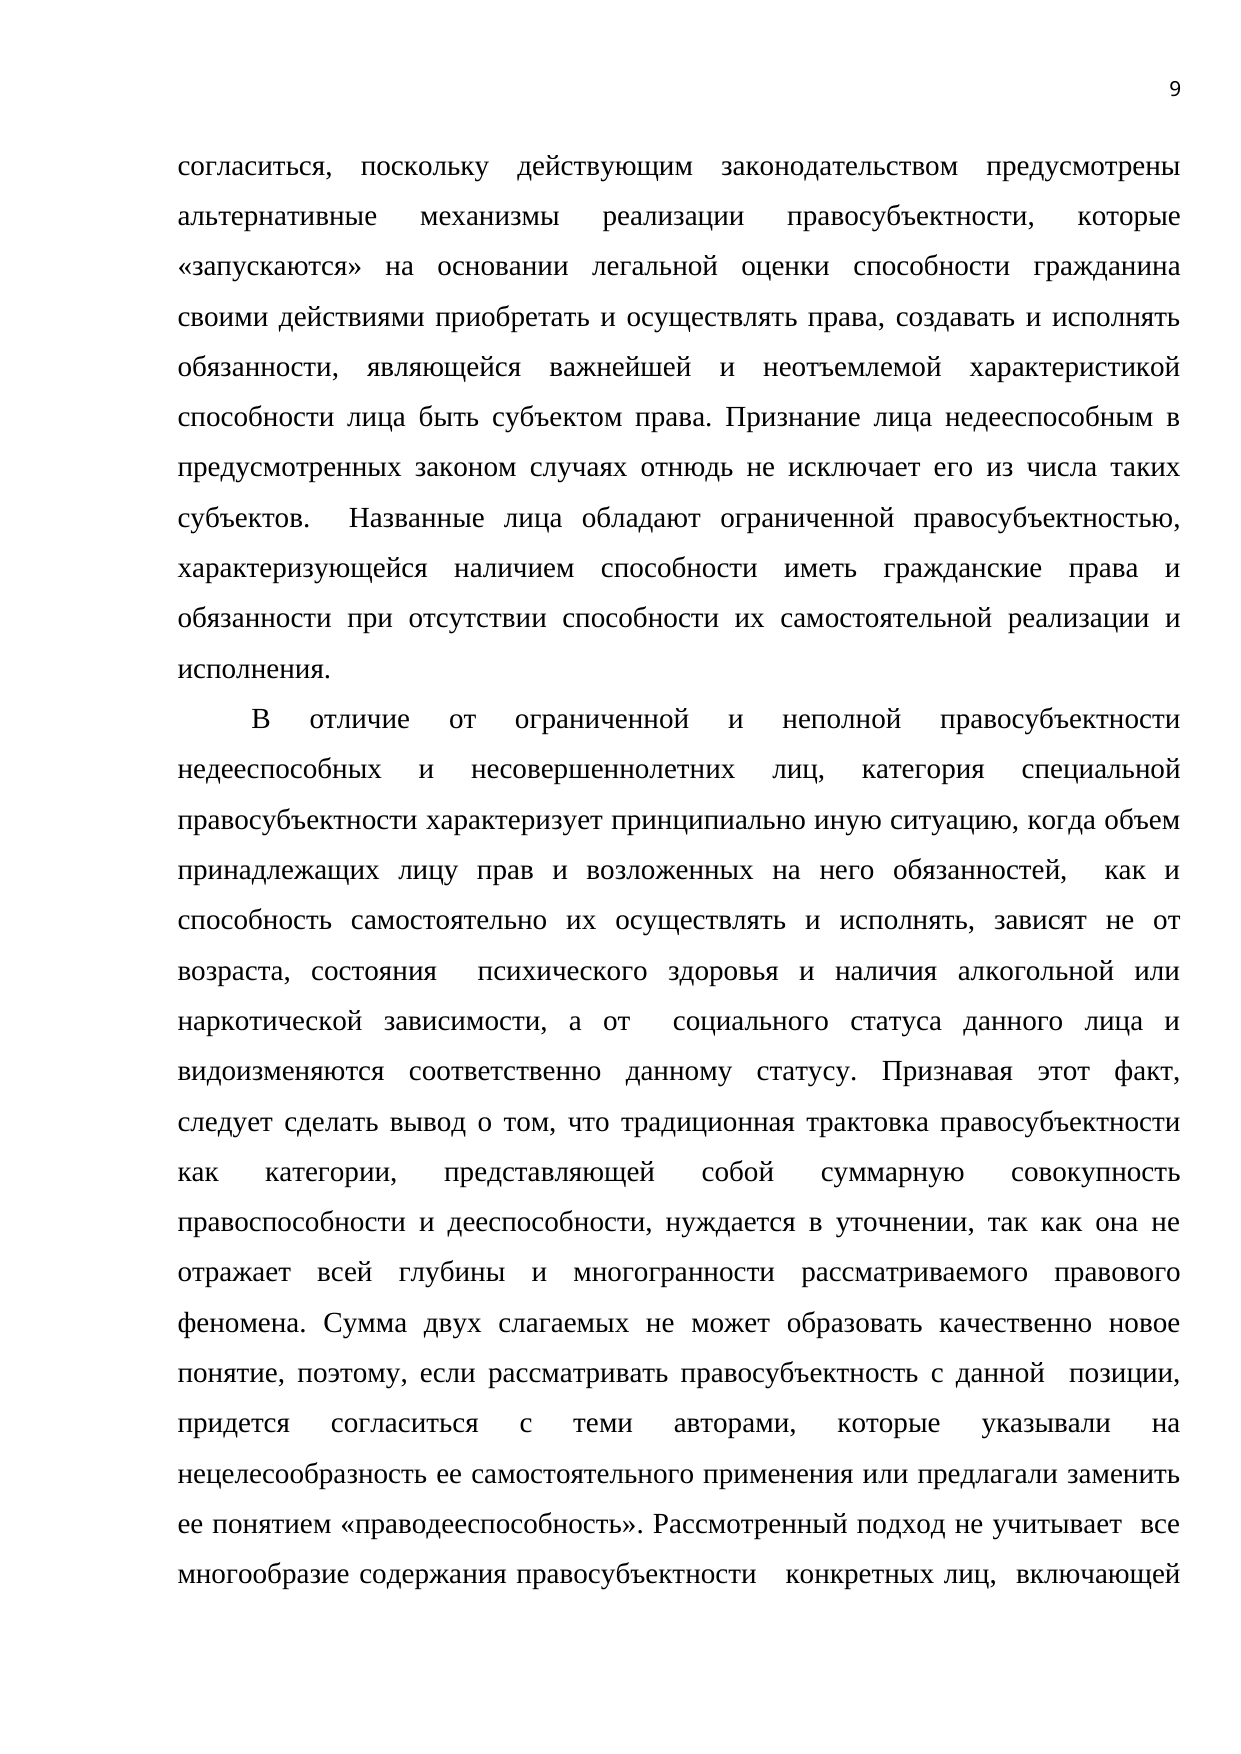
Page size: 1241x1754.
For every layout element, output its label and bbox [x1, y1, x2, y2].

text [177, 701, 1181, 1590]
text [177, 148, 1181, 684]
